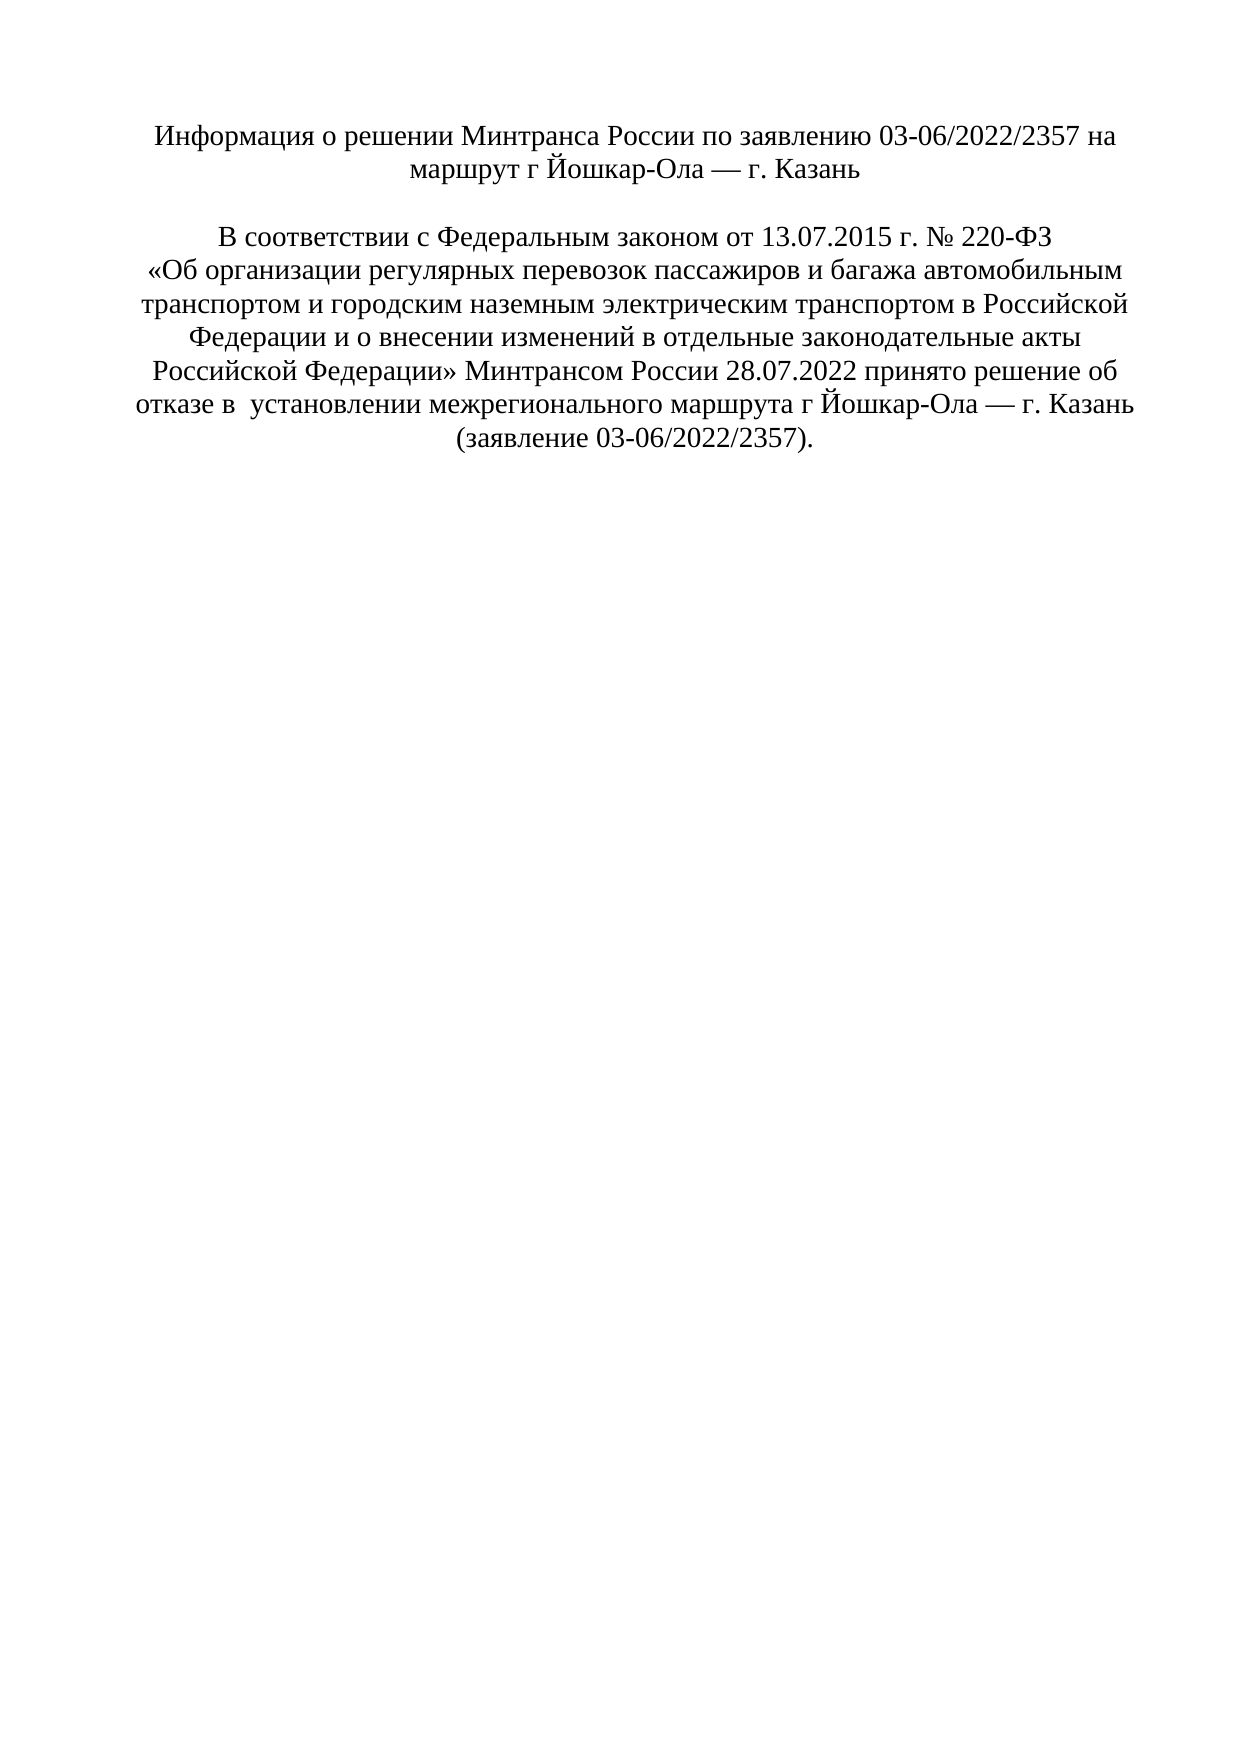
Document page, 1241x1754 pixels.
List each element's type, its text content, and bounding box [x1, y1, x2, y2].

text Информация о решении Минтранса России по заявлению 03-06/2022/2357 на маршрут г Йошкар-Ола — г. Казань [118, 118, 1152, 185]
text В соответствии с Федеральным законом от 13.07.2015 г. № 220-ФЗ «Об организации регулярных перевозок пассажиров и багажа автомобильным транспортом и городским наземным электрическим транспортом в Российской Федерации и о внесении изменений в отдельные законодательные акты Российской Федерации» Минтрансом России 28.07.2022 принято решение об отказе в установлении межрегионального маршрута г Йошкар-Ола — г. Казань (заявление 03-06/2022/2357). [118, 219, 1152, 453]
